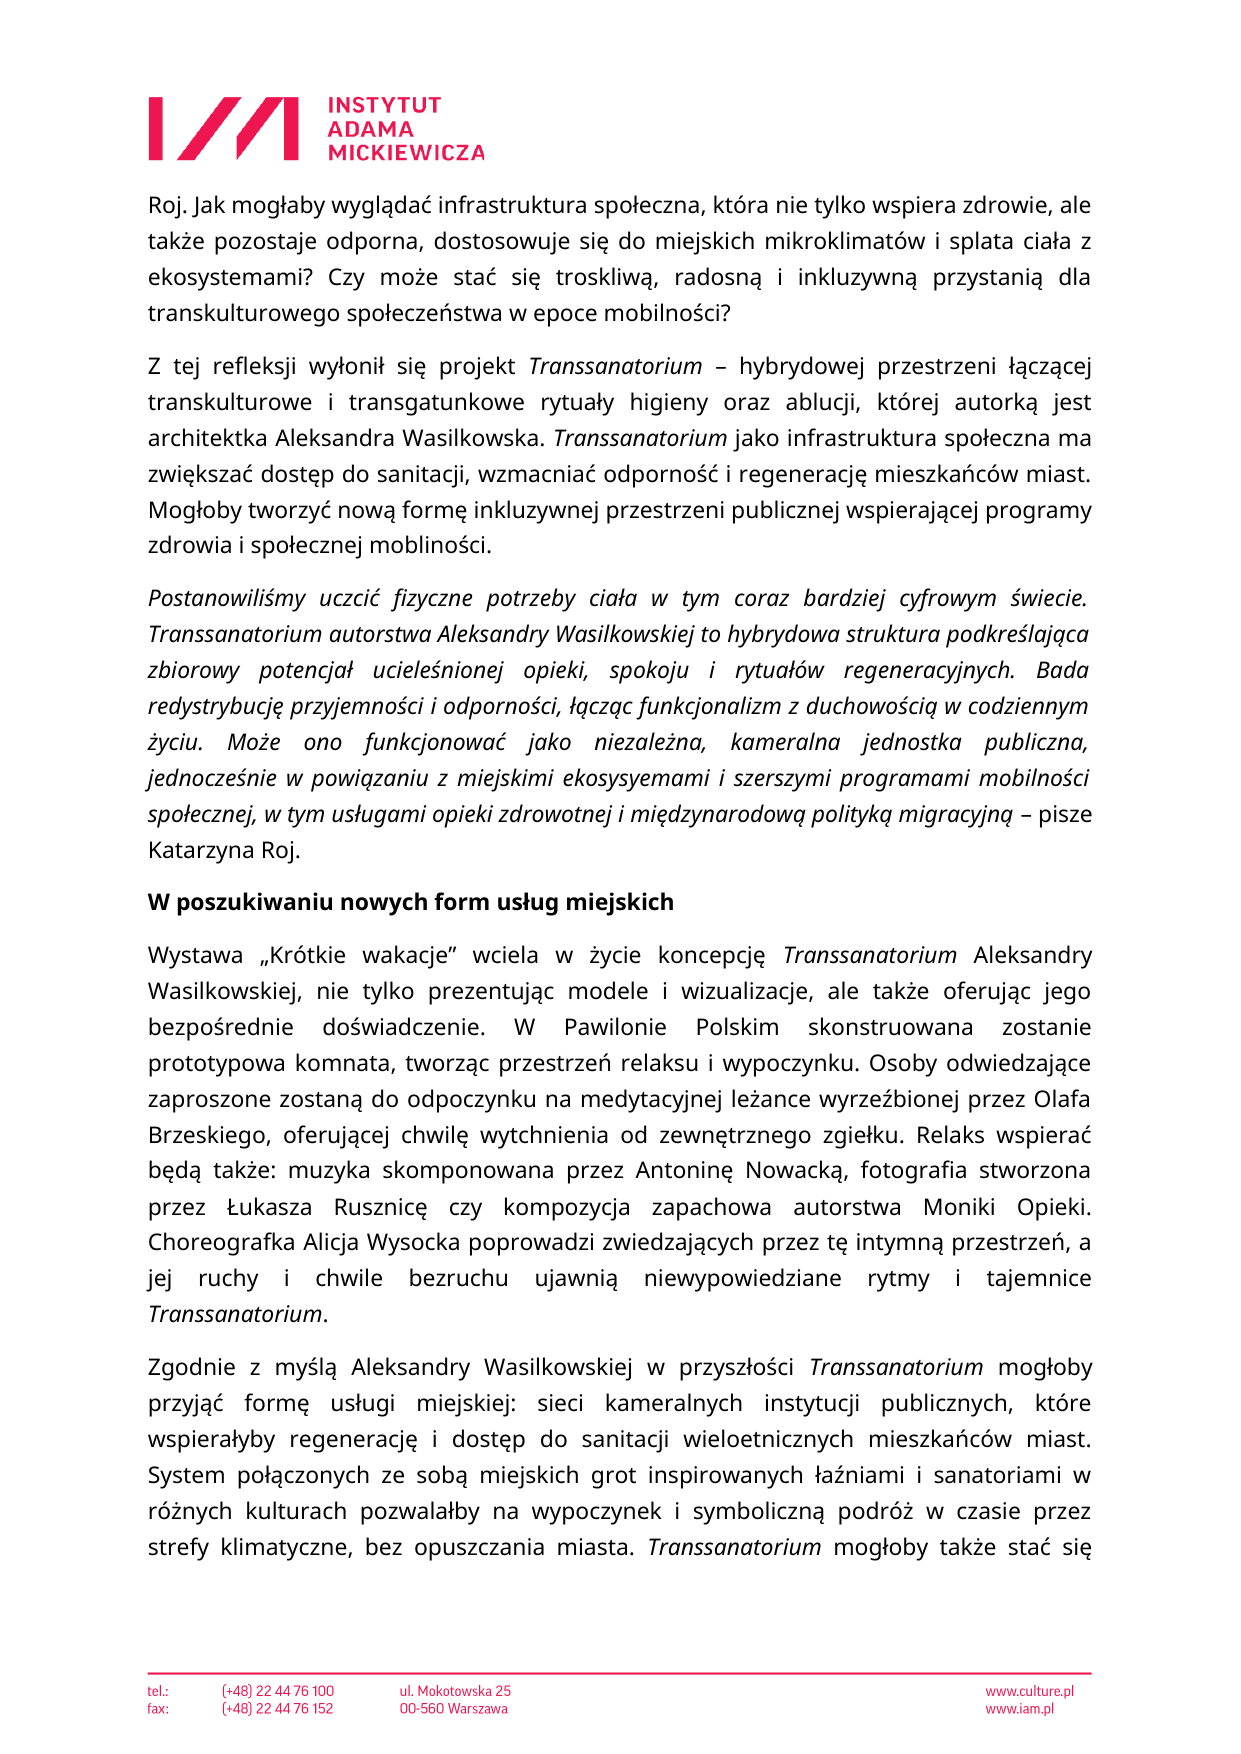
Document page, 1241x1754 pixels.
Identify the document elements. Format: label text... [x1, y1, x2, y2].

text Z tej refleksji wyłonił się projekt Transsanatorium – hybrydowej przestrzeni łączącej transkulturowe i transgatunkowe rytuały higieny oraz ablucji, której autorką jest architektka Aleksandra Wasilkowska. Transsanatorium jako infrastruktura społeczna ma zwiększać dostęp do sanitacji, wzmacniać odporność i regenerację mieszkańców miast. Mogłoby tworzyć nową formę inkluzywnej przestrzeni publicznej wspierającej programy zdrowia i społecznej mobliności. [148, 350, 1093, 561]
text Wystawa „Krótkie wakacje” wciela w życie koncepcję Transsanatorium Aleksandry Wasilkowskiej, nie tylko prezentując modele i wizualizacje, ale także oferując jego bezpośrednie doświadczenie. W Pawilonie Polskim skonstruowana zostanie prototypowa komnata, tworząc przestrzeń relaksu i wypoczynku. Osoby odwiedzające zaproszone zostaną do odpoczynku na medytacyjnej leżance wyrzeźbionej przez Olafa Brzeskiego, oferującej chwilę wytchnienia od zewnętrznego zgiełku. Relaks wspierać będą także: muzyka skomponowana przez Antoninę Nowacką, fotografia stworzona przez Łukasza Rusznicę czy kompozycja zapachowa autorstwa Moniki Opieki. Choreografka Alicja Wysocka poprowadzi zwiedzających przez tę intymną przestrzeń, a jej ruchy i chwile bezruchu ujawnią niewypowiedziane rytmy i tajemnice Transsanatorium. [148, 939, 1093, 1329]
text W poszukiwaniu nowych form usług miejskich [148, 886, 1093, 917]
picture [147, 1671, 1092, 1730]
text Postanowiliśmy uczcić fizyczne potrzeby ciała w tym coraz bardziej cyfrowym świecie. Transsanatorium autorstwa Aleksandry Wasilkowskiej to hybrydowa struktura podkreślająca zbiorowy potencjał ucieleśnionej opieki, spokoju i rytuałów regeneracyjnych. Bada redystrybucję przyjemności i odporności, łącząc funkcjonalizm z duchowością w codziennym życiu. Może ono funkcjonować jako niezależna, kameralna jednostka publiczna, jednocześnie w powiązaniu z miejskimi ekosysyemami i szerszymi programami mobilności społecznej, w tym usługami opieki zdrowotnej i międzynarodową polityką migracyjną – pisze Katarzyna Roj. [148, 582, 1093, 865]
picture [148, 73, 485, 148]
